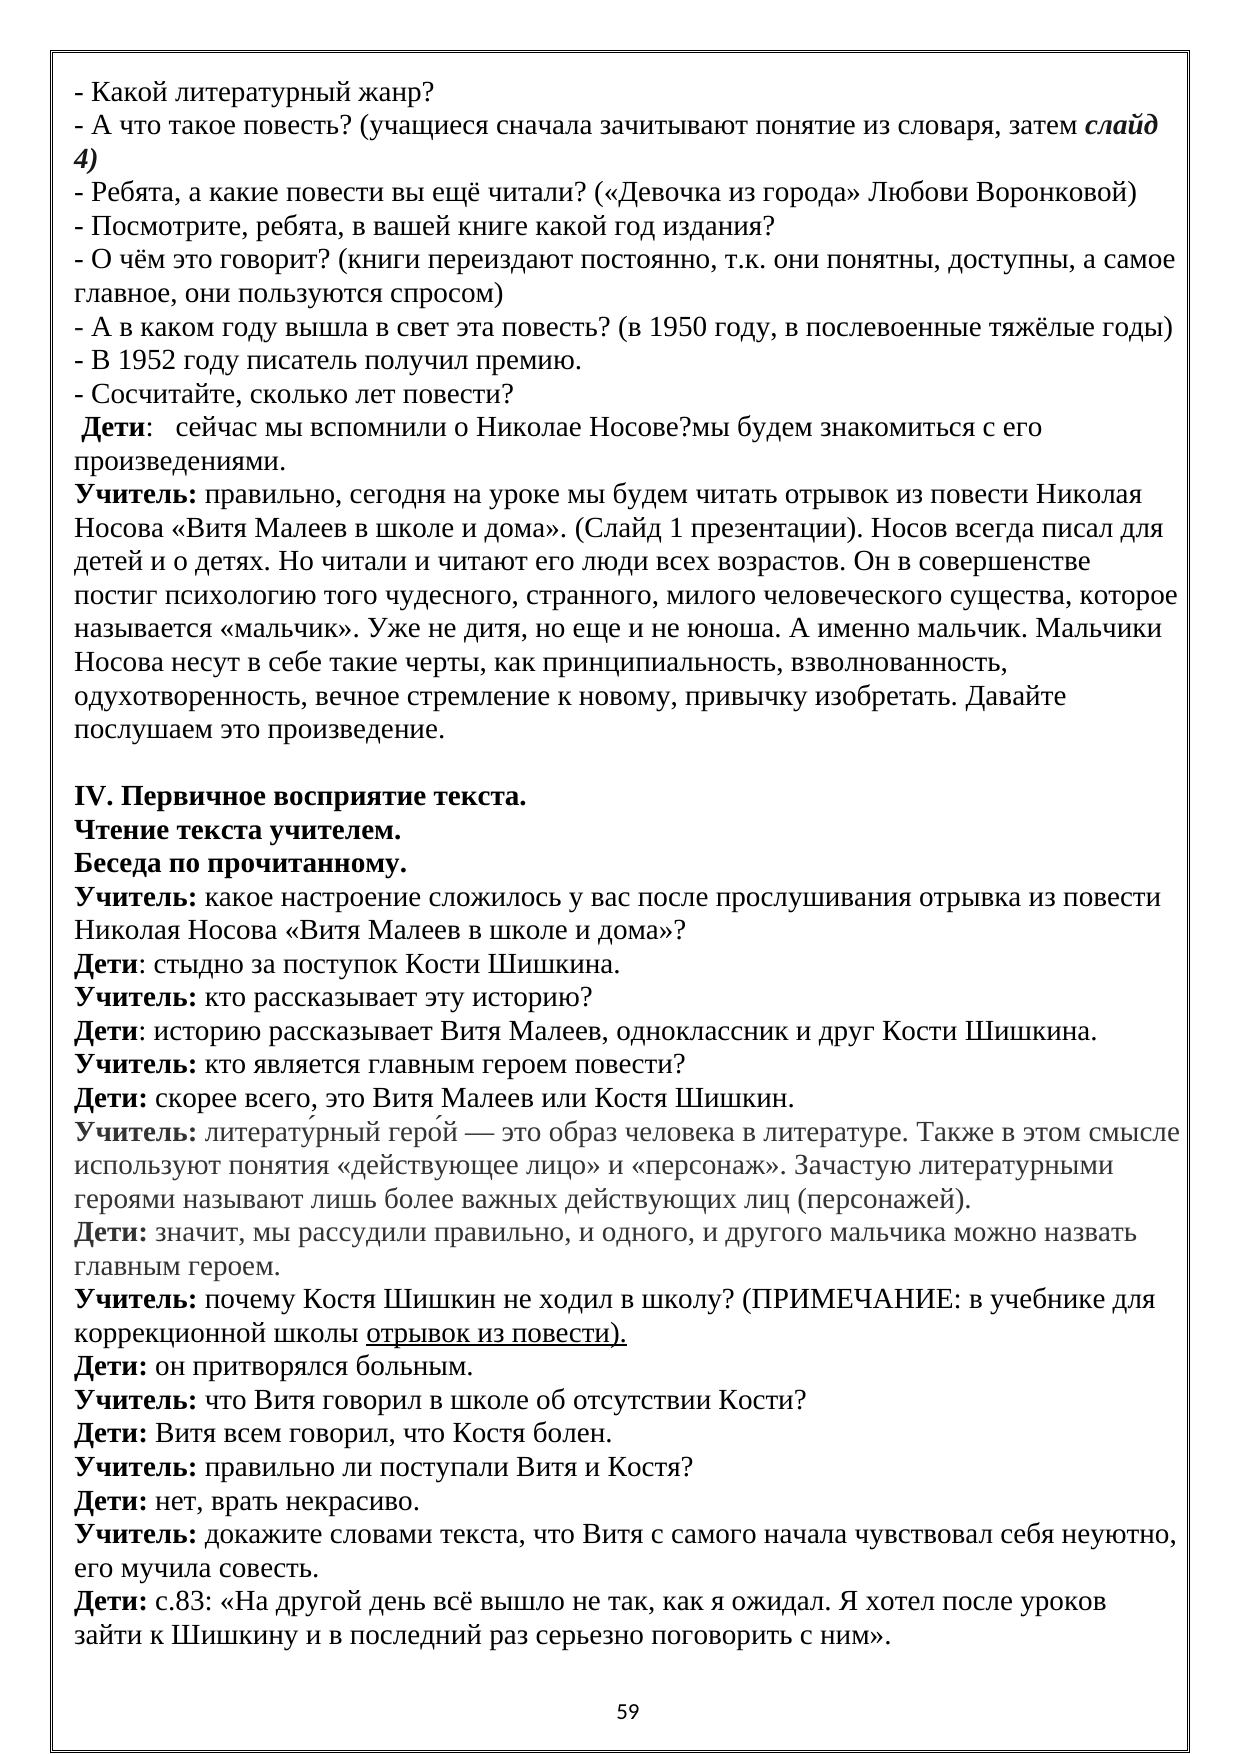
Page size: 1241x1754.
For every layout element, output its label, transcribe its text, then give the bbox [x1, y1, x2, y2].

text Учитель: правильно ли поступали Витя и Костя? [74, 1449, 1181, 1483]
text Дети: он притворялся больным. [74, 1348, 1181, 1382]
text Дети: стыдно за поступок Кости Шишкина. [74, 946, 1181, 979]
text IV. Первичное восприятие текста. [74, 778, 1181, 812]
text - В 1952 году писатель получил премию. [74, 342, 1181, 376]
text - Посмотрите, ребята, в вашей книге какой год издания? [74, 208, 1181, 242]
text - Сосчитайте, сколько лет повести? [74, 376, 1181, 409]
text - Ребята, а какие повести вы ещё читали? («Девочка из города» Любови Воронковой) [74, 174, 1181, 208]
text Учитель: что Витя говорил в школе об отсутствии Кости? [74, 1382, 1181, 1416]
text Учитель: правильно, сегодня на уроке мы будем читать отрывок из повести Николая Носова «Витя Малеев в школе и дома». (Слайд 1 презентации). Носов всегда писал для детей и о детях. Но читали и читают его люди всех возрастов. Он в совершенстве постиг психологию того чудесного, странного, милого человеческого существа, которое называется «мальчик». Уже не дитя, но еще и не юноша. А именно мальчик. Мальчики Носова несут в себе такие черты, как принципиальность, взволнованность, одухотворенность, вечное стремление к новому, привычку изобретать. Давайте послушаем это произведение. [74, 476, 1181, 745]
text Дети: историю рассказывает Витя Малеев, одноклассник и друг Кости Шишкина. [74, 1013, 1181, 1047]
text Учитель: литерату́рный геро́й — это образ человека в литературе. Также в этом смысле используют понятия «действующее лицо» и «персонаж». Зачастую литературными героями называют лишь более важных действующих лиц (персонажей). [74, 1114, 1181, 1214]
text Чтение текста учителем. [74, 812, 1181, 845]
text Дети: Витя всем говорил, что Костя болен. [74, 1416, 1181, 1449]
text Беседа по прочитанному. [74, 845, 1181, 879]
text Дети: сейчас мы вспомнили о Николае Носове?мы будем знакомиться с его произведениями. [74, 409, 1181, 476]
text - О чём это говорит? (книги переиздают постоянно, т.к. они понятны, доступны, а самое главное, они пользуются спросом) [74, 242, 1181, 309]
text Дети: с.83: «На другой день всё вышло не так, как я ожидал. Я хотел после уроков зайти к Шишкину и в последний раз серьезно поговорить с ним». [74, 1583, 1181, 1650]
text Дети: скорее всего, это Витя Малеев или Костя Шишкин. [74, 1080, 1181, 1114]
text Учитель: докажите словами текста, что Витя с самого начала чувствовал себя неуютно, его мучила совесть. [74, 1516, 1181, 1583]
text - А что такое повесть? (учащиеся сначала зачитывают понятие из словаря, затем слайд 4) [74, 107, 1181, 174]
text Дети: значит, мы рассудили правильно, и одного, и другого мальчика можно назвать главным героем. [74, 1214, 1181, 1281]
text Учитель: почему Костя Шишкин не ходил в школу? (ПРИМЕЧАНИЕ: в учебнике для коррекционной школы отрывок из повести). [74, 1281, 1181, 1348]
text Учитель: кто рассказывает эту историю? [74, 979, 1181, 1013]
text Учитель: кто является главным героем повести? [74, 1047, 1181, 1080]
text - А в каком году вышла в свет эта повесть? (в 1950 году, в послевоенные тяжёлые годы) [74, 309, 1181, 342]
text - Какой литературный жанр? [74, 74, 1181, 107]
text Учитель: какое настроение сложилось у вас после прослушивания отрывка из повести Николая Носова «Витя Малеев в школе и дома»? [74, 879, 1181, 946]
text Дети: нет, врать некрасиво. [74, 1483, 1181, 1516]
